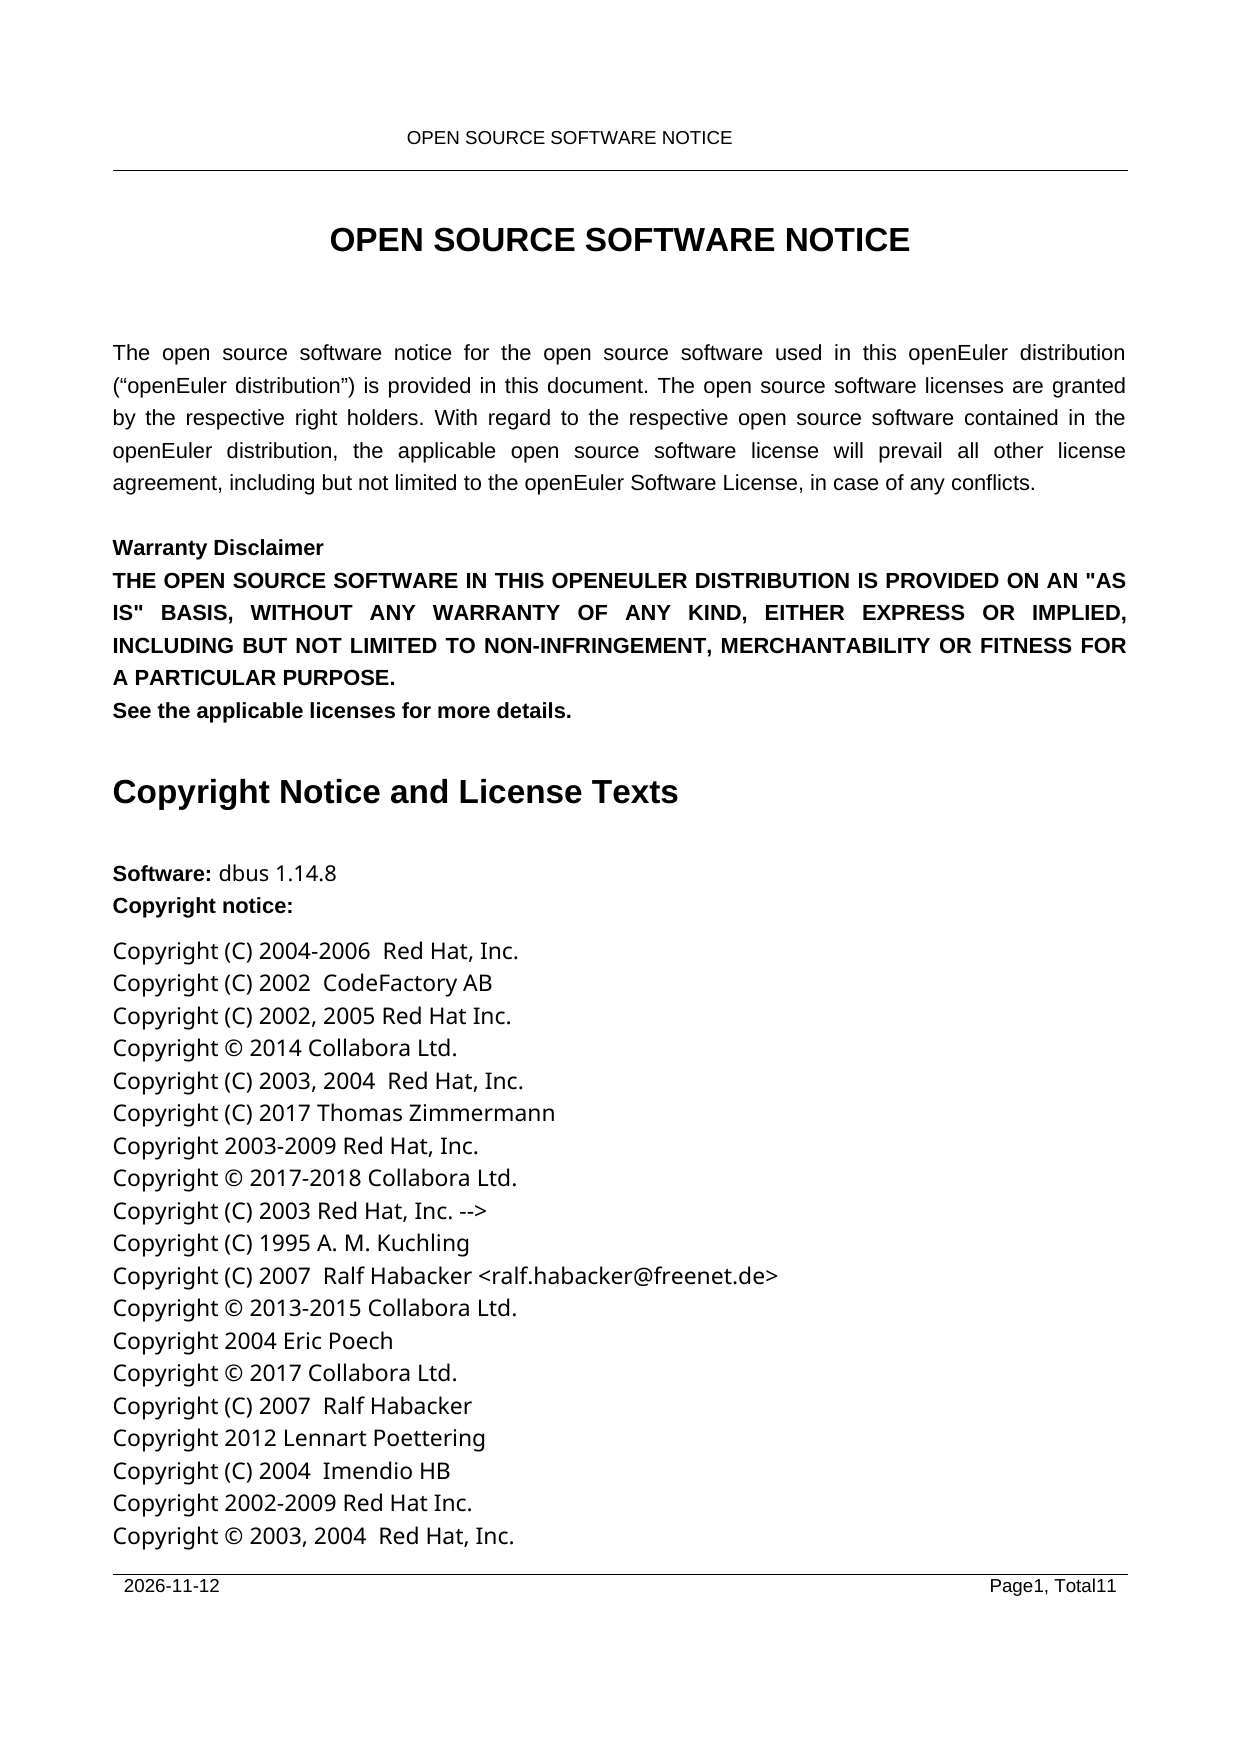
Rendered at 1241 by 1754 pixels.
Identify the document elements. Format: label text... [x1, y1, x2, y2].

text OPEN SOURCE SOFTWARE NOTICE [112, 206, 1128, 271]
text Copyright Notice and License Texts [112, 759, 1128, 824]
text THE OPEN SOURCE SOFTWARE IN THIS OPENEULER DISTRIBUTION IS PROVIDED ON AN "AS IS" BASIS, WITHOUT ANY WARRANTY OF ANY KIND, EITHER EXPRESS OR IMPLIED, INCLUDING BUT NOT LIMITED TO NON-INFRINGEMENT, MERCHANTABILITY OR FITNESS FOR A PARTICULAR PURPOSE. See the applicable licenses for more details. [112, 564, 1128, 726]
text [112, 934, 1128, 1551]
text The open source software notice for the open source software used in this openEuler distribution (“openEuler distribution”) is provided in this document. The open source software licenses are granted by the respective right holders. With regard to the respective open source software contained in the openEuler distribution, the applicable open source software license will prevail all other license agreement, including but not limited to the openEuler Software License, in case of any conflicts. [112, 336, 1128, 499]
title Software: dbus 1.14.8 [112, 856, 1128, 889]
text Warranty Disclaimer [112, 531, 1128, 564]
text Copyright notice: [112, 889, 1128, 921]
